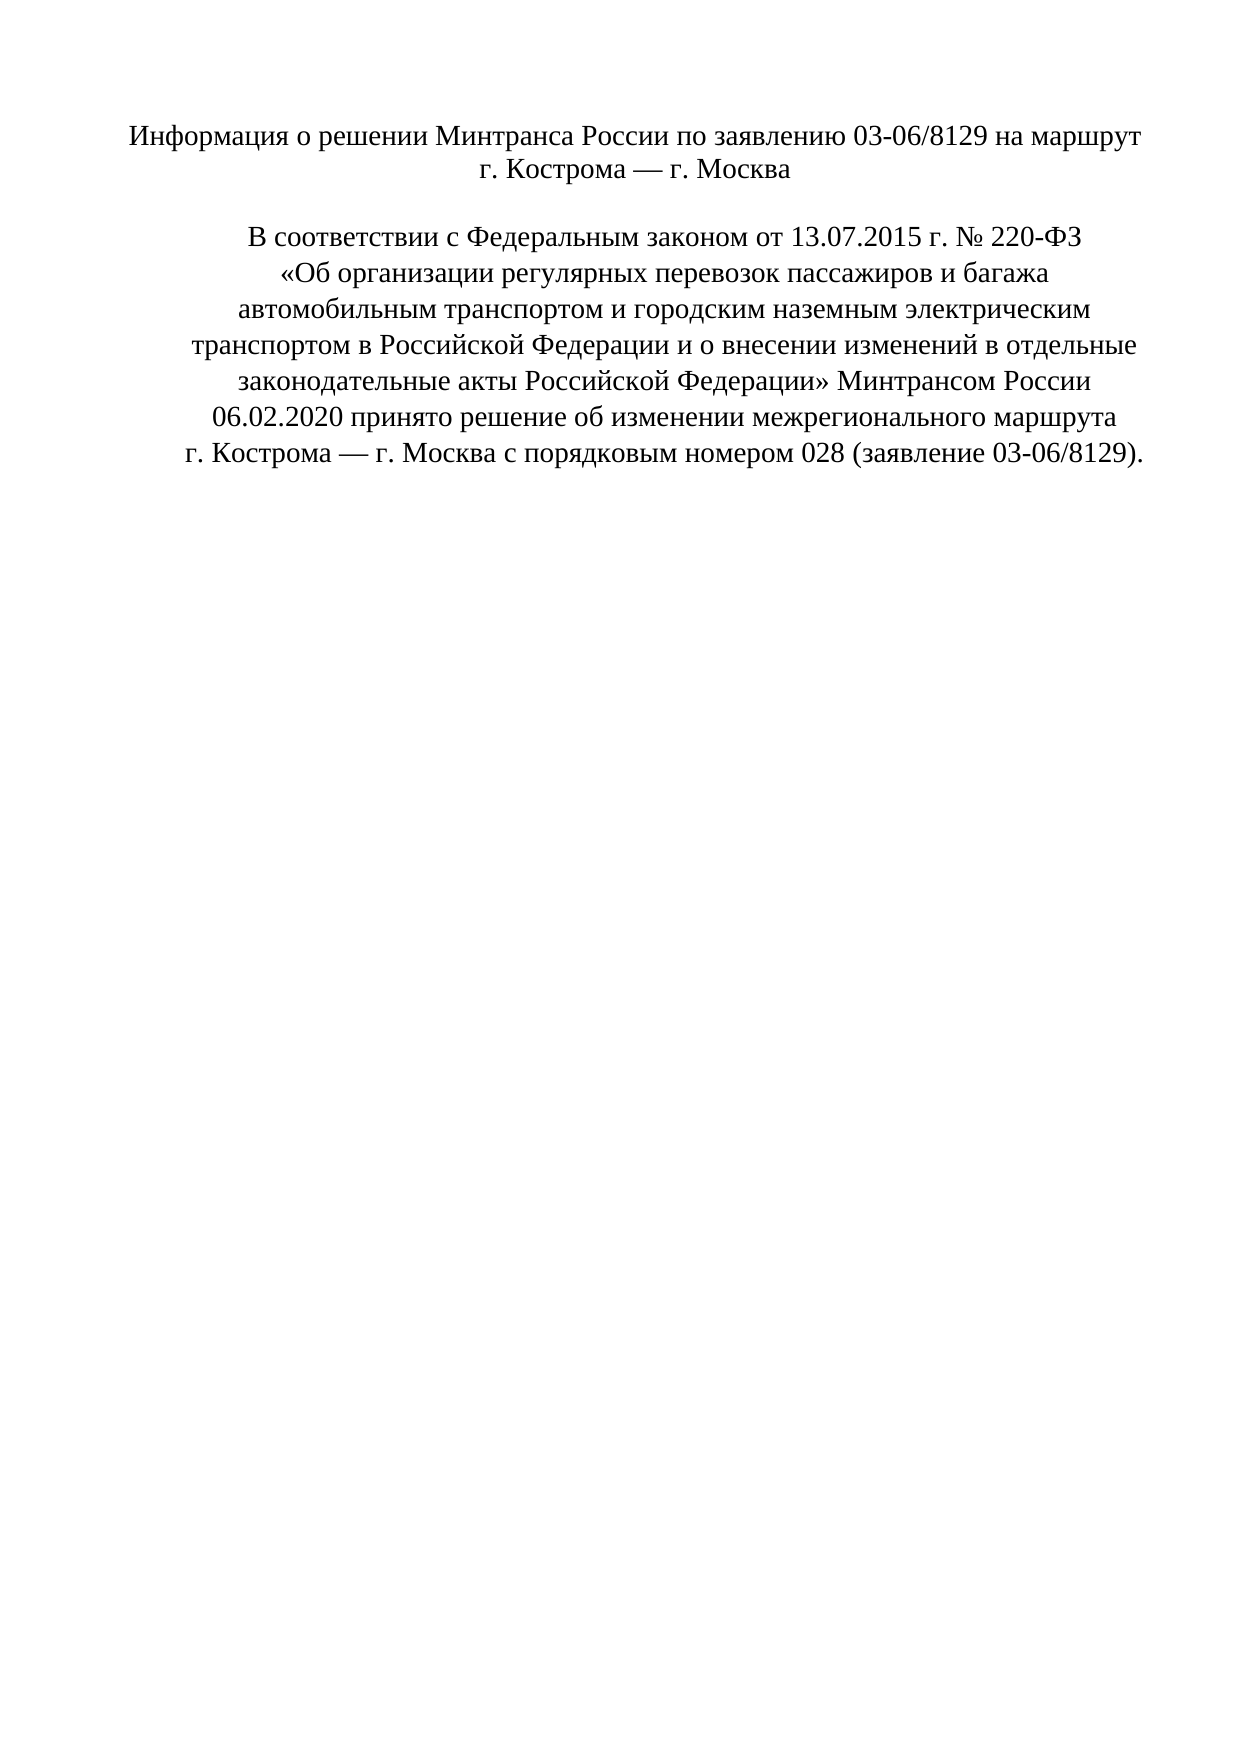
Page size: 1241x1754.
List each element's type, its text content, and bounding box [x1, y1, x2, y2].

text Информация о решении Минтранса России по заявлению 03-06/8129 на маршрут г. Кострома — г. Москва [118, 118, 1152, 185]
text В соответствии с Федеральным законом от 13.07.2015 г. № 220-ФЗ «Об организации регулярных перевозок пассажиров и багажа автомобильным транспортом и городским наземным электрическим транспортом в Российской Федерации и о внесении изменений в отдельные законодательные акты Российской Федерации» Минтрансом России 06.02.2020 принято решение об изменении межрегионального маршрута г. Кострома — г. Москва с порядковым номером 028 (заявление 03-06/8129). [177, 219, 1152, 469]
